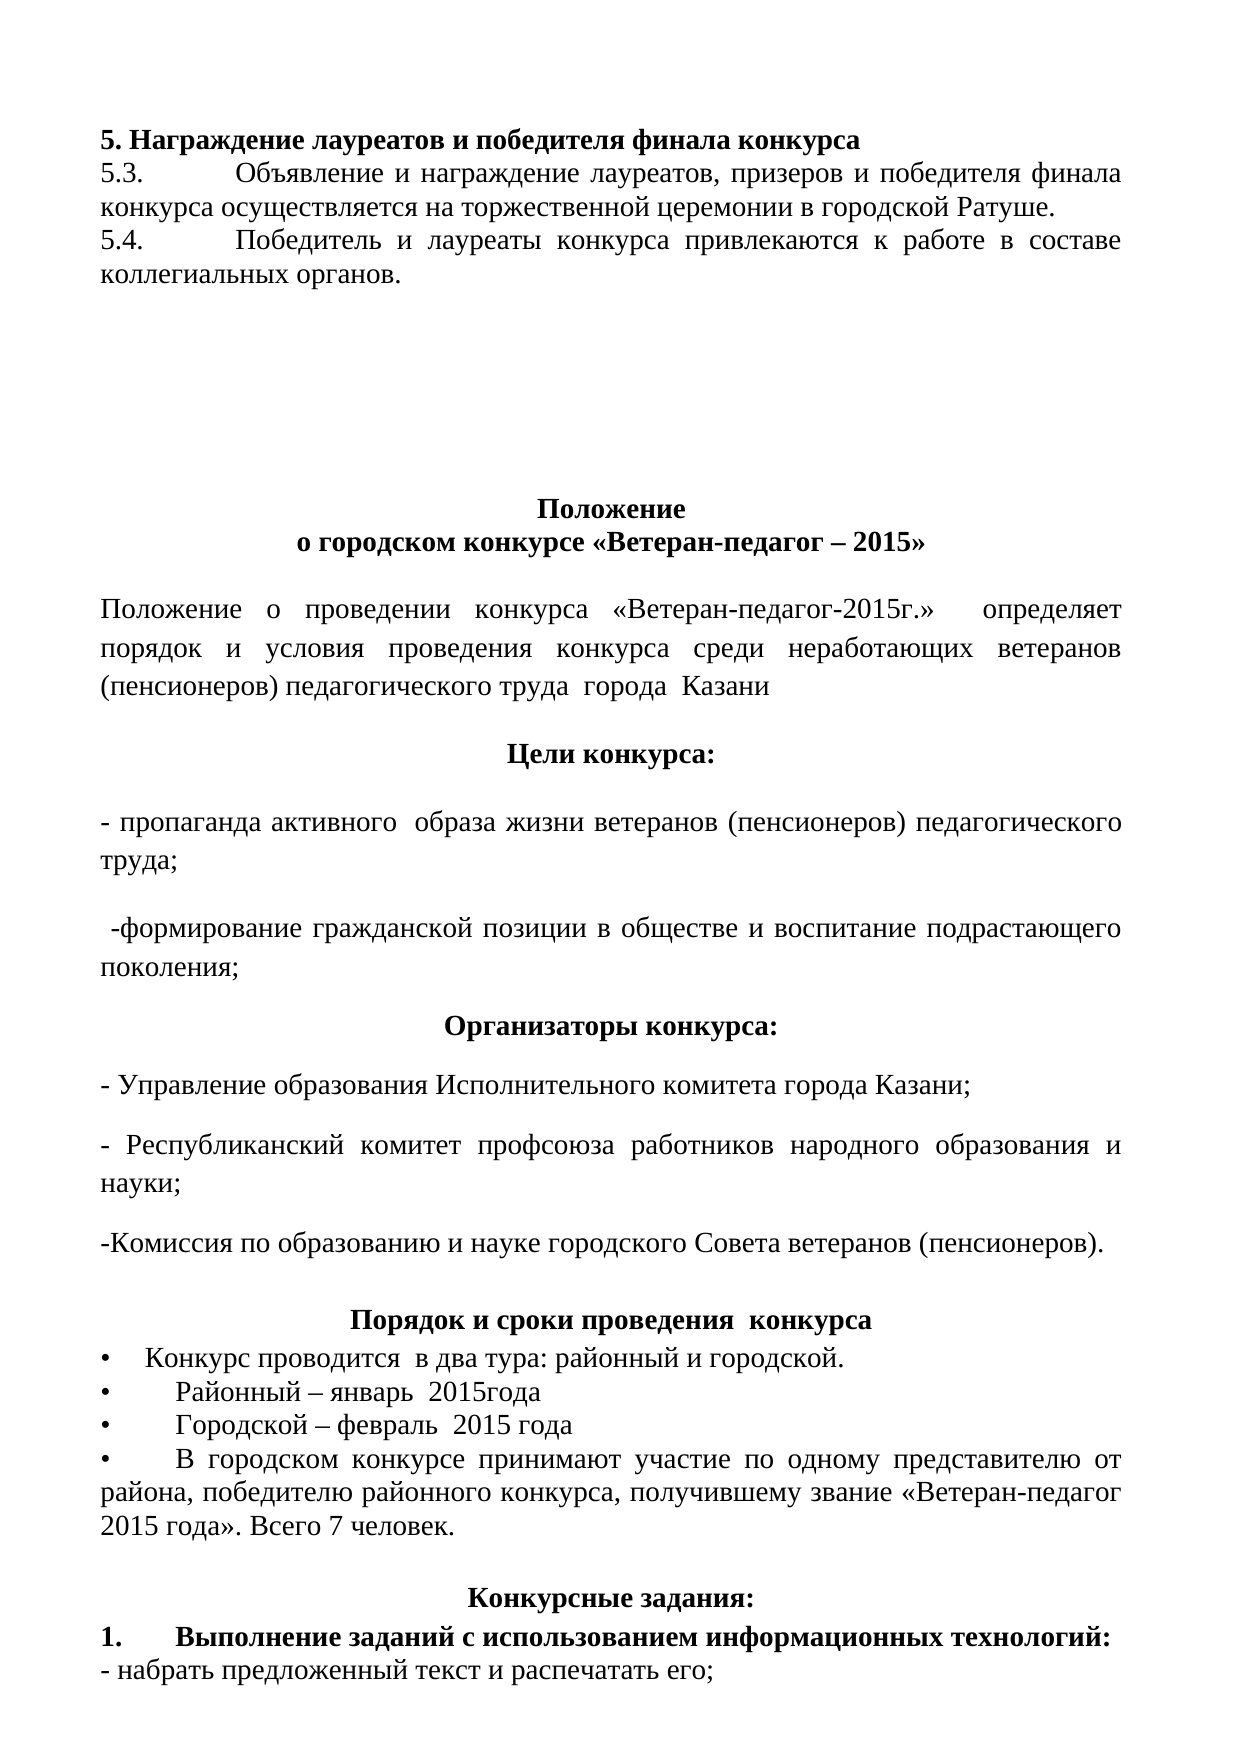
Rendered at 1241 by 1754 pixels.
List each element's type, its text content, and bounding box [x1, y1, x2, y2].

list Конкурс проводится в два тура: районный и городской. [100, 1340, 1122, 1374]
text - Республиканский комитет профсоюза работников народного образования и науки; [100, 1127, 1122, 1199]
text Конкурсные задания: [100, 1580, 1122, 1614]
text -Комиссия по образованию и науке городского Совета ветеранов (пенсионеров). [100, 1225, 1122, 1258]
text - Управление образования Исполнительного комитета города Казани; [100, 1067, 1122, 1101]
list Победитель и лауреаты конкурса привлекаются к работе в составе коллегиальных органов. [100, 222, 1121, 289]
list В городском конкурсе принимают участие по одному представителю от района, победителю районного конкурса, получившему звание «Ветеран-педагог 2015 года». Всего 7 человек. [100, 1441, 1122, 1542]
text - пропаганда активного образа жизни ветеранов (пенсионеров) педагогического труда; [100, 804, 1122, 876]
text -формирование гражданской позиции в обществе и воспитание подрастающего поколения; [100, 910, 1122, 982]
text Положение о проведении конкурса «Ветеран-педагог-2015г.» определяет порядок и условия проведения конкурса среди неработающих ветеранов (пенсионеров) педагогического труда города Казани [100, 591, 1122, 702]
text 5. Награждение лауреатов и победителя финала конкурса [100, 122, 1122, 155]
text Положение [100, 491, 1122, 524]
list Районный – январь 2015года [100, 1374, 1122, 1407]
text о городском конкурсе «Ветеран-педагог – 2015» [100, 524, 1122, 558]
text - набрать предложенный текст и распечатать его; [100, 1652, 1122, 1686]
text Организаторы конкурса: [100, 1008, 1122, 1042]
list Объявление и награждение лауреатов, призеров и победителя финала конкурса осуществляется на торжественной церемонии в городской Ратуше. [100, 155, 1122, 222]
text Порядок и сроки проведения конкурса [100, 1302, 1122, 1335]
text Цели конкурса: [100, 736, 1122, 770]
list Выполнение заданий с использованием информационных технологий: [100, 1619, 1122, 1652]
list Городской – февраль 2015 года [100, 1407, 1122, 1441]
